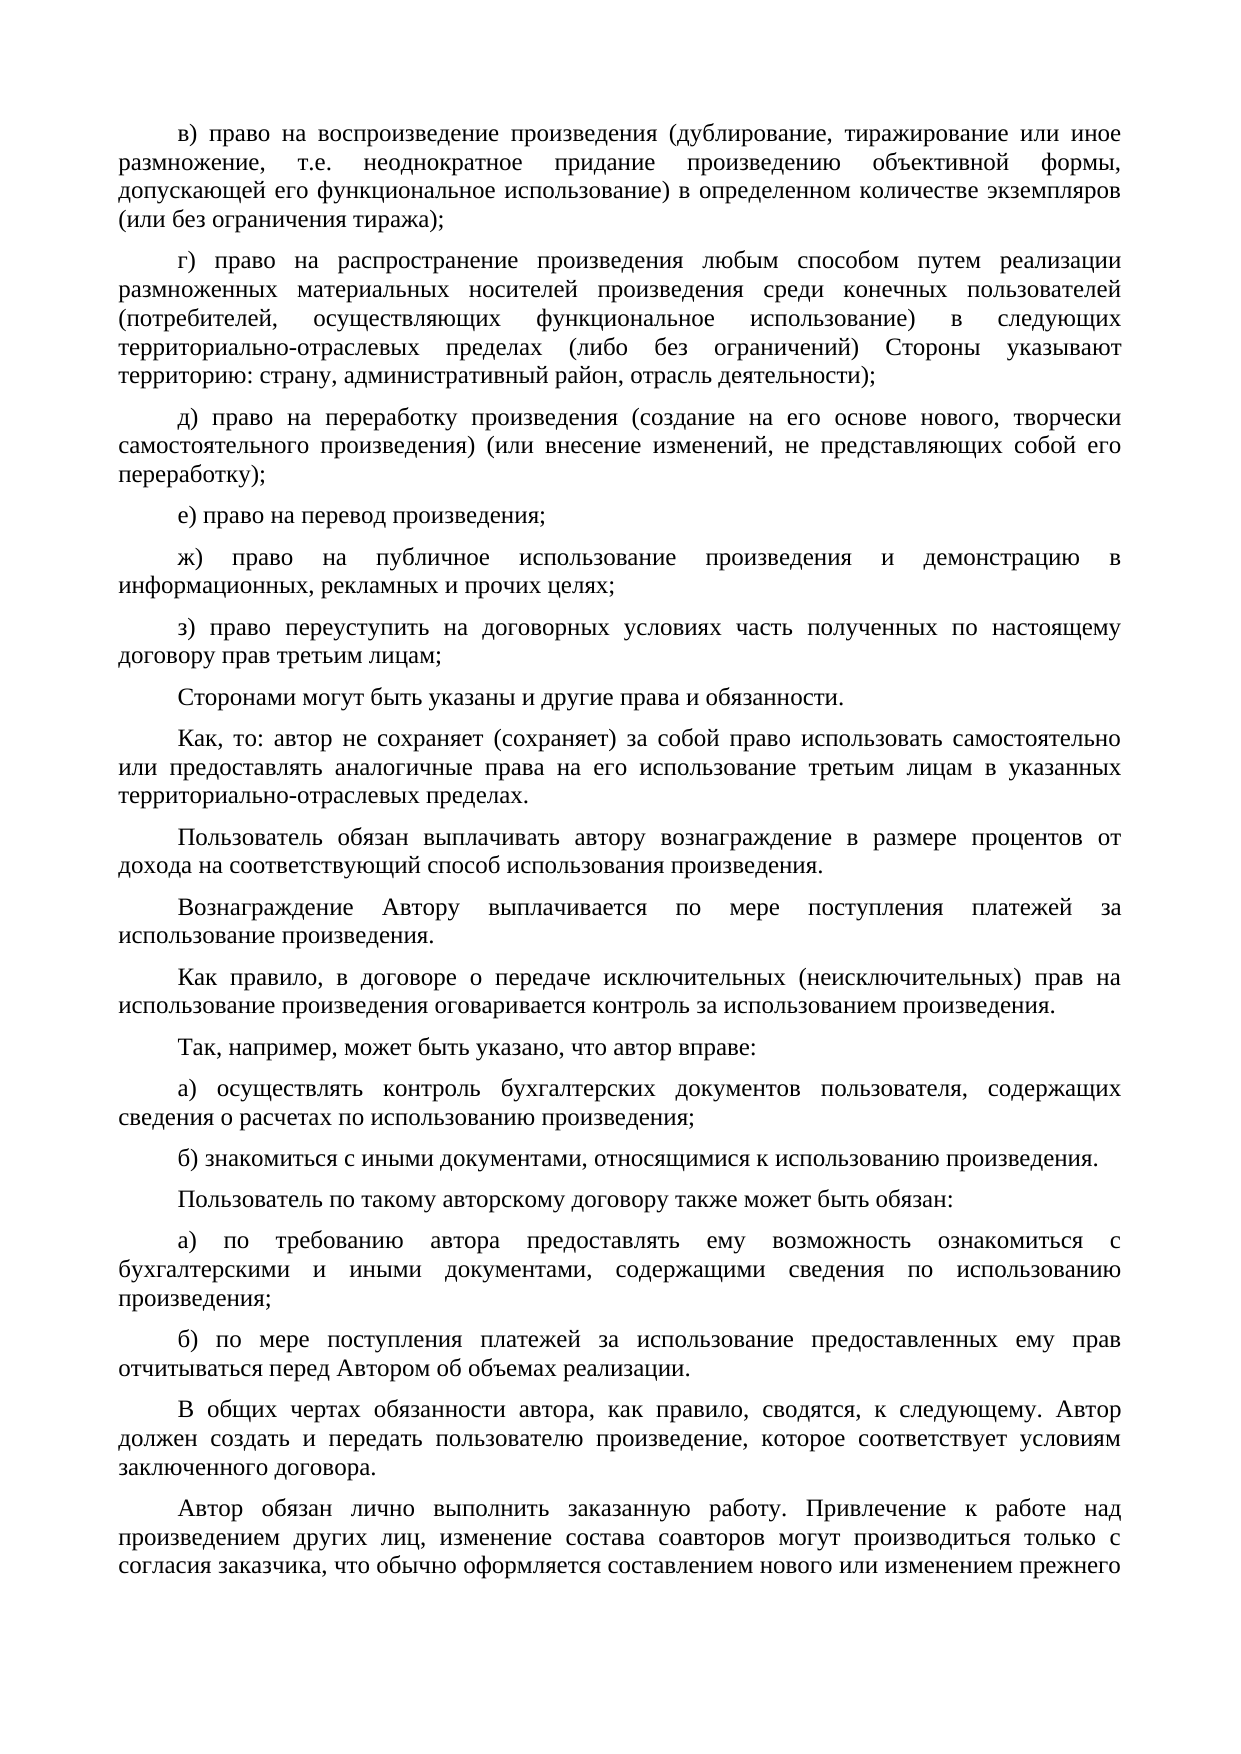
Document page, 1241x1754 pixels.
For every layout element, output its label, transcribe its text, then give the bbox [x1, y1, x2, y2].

text ж) право на публичное использование произведения и демонстрацию в информационных, рекламных и прочих целях; [118, 542, 1122, 599]
text б) по мере поступления платежей за использование предоставленных ему прав отчитываться перед Автором об объемах реализации. [118, 1324, 1122, 1382]
text в) право на воспроизведение произведения (дублирование, тиражирование или иное размножение, т.е. неоднократное придание произведению объективной формы, допускающей его функциональное использование) в определенном количестве экземпляров (или без ограничения тиража); [118, 118, 1122, 233]
text Пользователь обязан выплачивать автору вознаграждение в размере процентов от дохода на соответствующий способ использования произведения. [118, 822, 1122, 879]
text Как правило, в договоре о передаче исключительных (неисключительных) прав на использование произведения оговаривается контроль за использованием произведения. [118, 962, 1122, 1019]
text д) право на переработку произведения (создание на его основе нового, творчески самостоятельного произведения) (или внесение изменений, не представляющих собой его переработку); [118, 402, 1122, 488]
text г) право на распространение произведения любым способом путем реализации размноженных материальных носителей произведения среди конечных пользователей (потребителей, осуществляющих функциональное использование) в следующих территориально-отраслевых пределах (либо без ограничений) Стороны указывают территорию: страну, административный район, отрасль деятельности); [118, 246, 1122, 389]
text а) по требованию автора предоставлять ему возможность ознакомиться с бухгалтерскими и иными документами, содержащими сведения по использованию произведения; [118, 1226, 1122, 1312]
text Как, то: автор не сохраняет (сохраняет) за собой право использовать самостоятельно или предоставлять аналогичные права на его использование третьим лицам в указанных территориально-отраслевых пределах. [118, 723, 1122, 809]
text з) право переуступить на договорных условиях часть полученных по настоящему договору прав третьим лицам; [118, 612, 1122, 669]
text Сторонами могут быть указаны и другие права и обязанности. [118, 682, 1122, 711]
text Пользователь по такому авторскому договору также может быть обязан: [118, 1184, 1122, 1213]
text е) право на перевод произведения; [118, 501, 1122, 529]
text Так, например, может быть указано, что автор вправе: [118, 1032, 1122, 1061]
text Вознаграждение Автору выплачивается по мере поступления платежей за использование произведения. [118, 892, 1122, 949]
text а) осуществлять контроль бухгалтерских документов пользователя, содержащих сведения о расчетах по использованию произведения; [118, 1073, 1122, 1131]
text б) знакомиться с иными документами, относящимися к использованию произведения. [118, 1143, 1122, 1172]
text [118, 1493, 1122, 1579]
text В общих чертах обязанности автора, как правило, сводятся, к следующему. Автор должен создать и передать пользователю произведение, которое соответствует условиям заключенного договора. [118, 1394, 1122, 1481]
